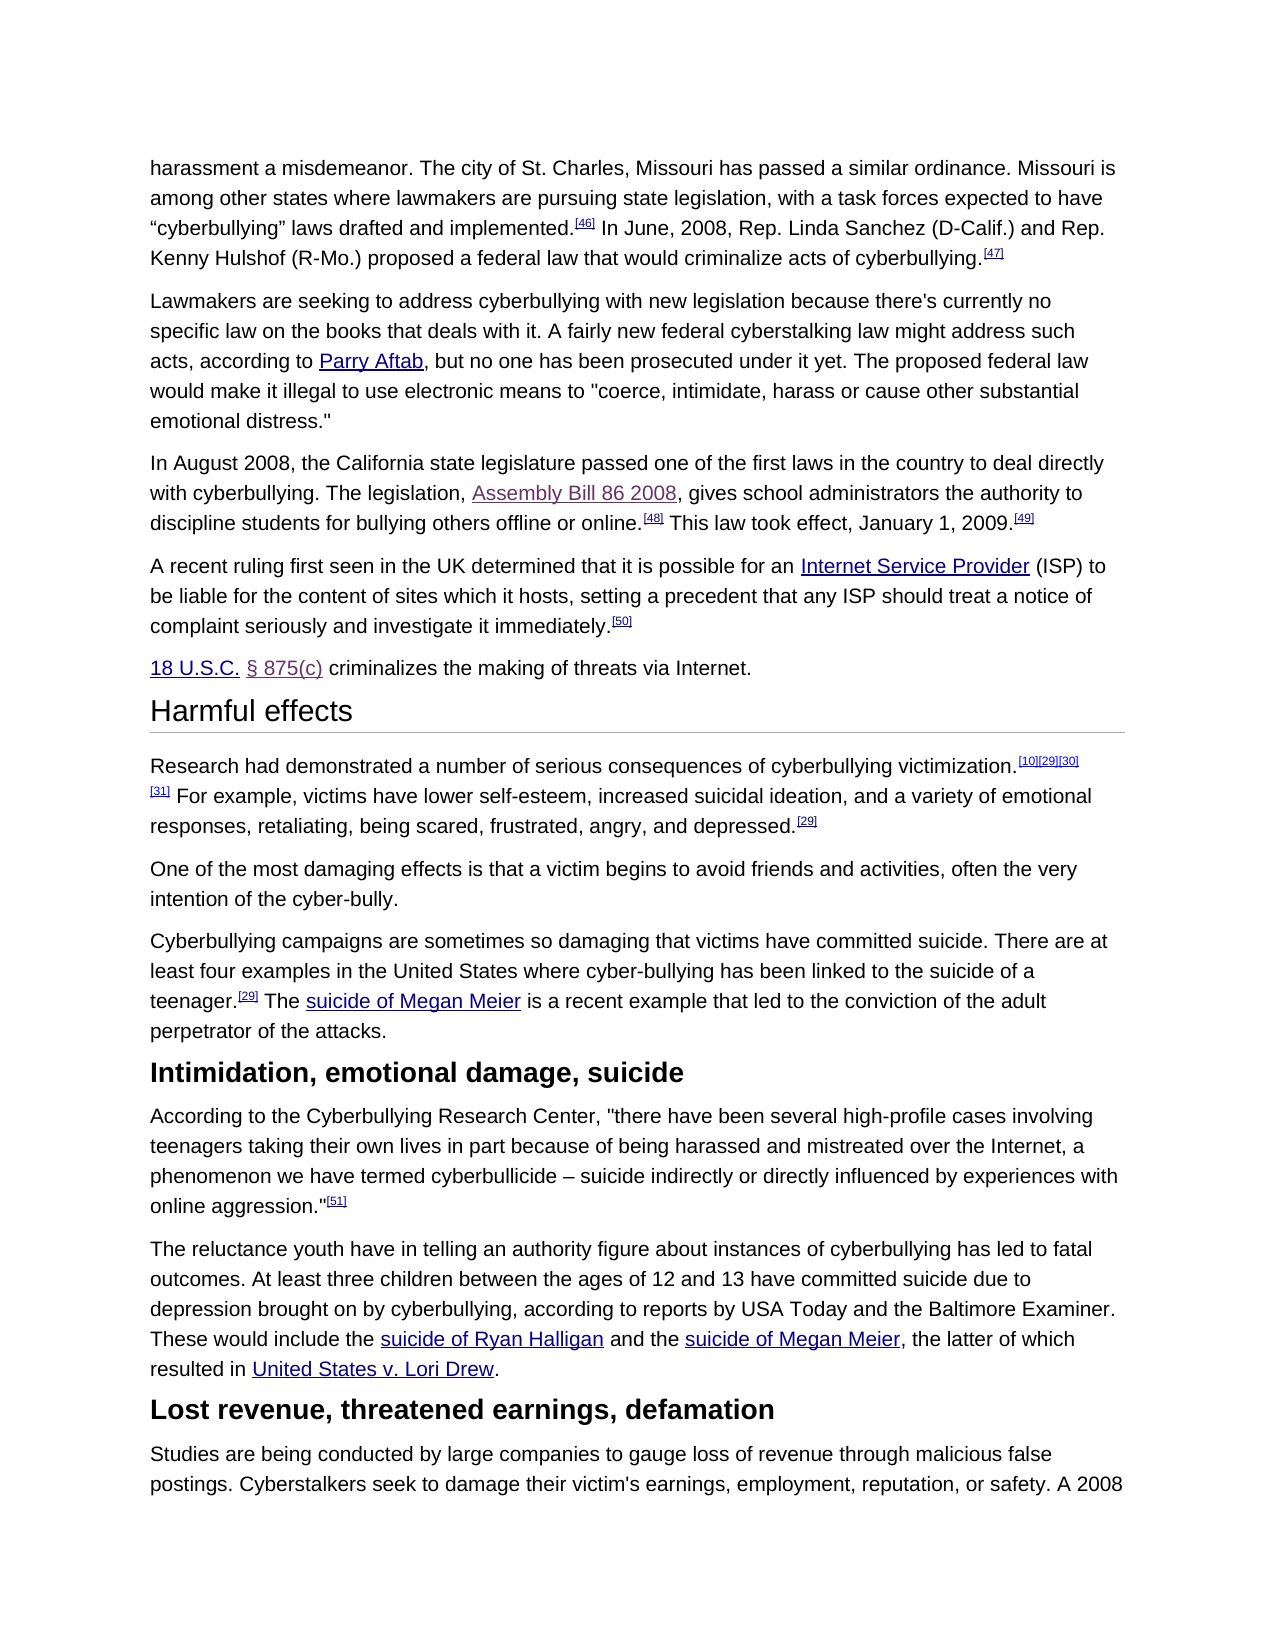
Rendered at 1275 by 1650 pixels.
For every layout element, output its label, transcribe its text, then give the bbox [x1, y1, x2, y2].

text One of the most damaging effects is that a victim begins to avoid friends and activities, often the very intention of the cyber-bully. [150, 851, 1125, 911]
text According to the Cyberbullying Research Center, "there have been several high‐profile cases involving teenagers taking their own lives in part because of being harassed and mistreated over the Internet, a phenomenon we have termed cyberbullicide – suicide indirectly or directly influenced by experiences with online aggression."[51] [150, 1098, 1125, 1218]
text The reluctance youth have in telling an authority figure about instances of cyberbullying has led to fatal outcomes. At least three children between the ages of 12 and 13 have committed suicide due to depression brought on by cyberbullying, according to reports by USA Today and the Baltimore Examiner. These would include the suicide of Ryan Halligan and the suicide of Megan Meier, the latter of which resulted in United States v. Lori Drew. [150, 1230, 1125, 1380]
text Research had demonstrated a number of serious consequences of cyberbullying victimization.[10][29][30][31] For example, victims have lower self-esteem, increased suicidal ideation, and a variety of emotional responses, retaliating, being scared, frustrated, angry, and depressed.[29] [150, 748, 1125, 838]
text A recent ruling first seen in the UK determined that it is possible for an Internet Service Provider (ISP) to be liable for the content of sites which it hosts, setting a precedent that any ISP should treat a notice of complaint seriously and investigate it immediately.[50] [150, 547, 1125, 637]
text 18 U.S.C. § 875(c) criminalizes the making of threats via Internet. [150, 650, 1125, 680]
text Lawmakers are seeking to address cyberbullying with new legislation because there's currently no specific law on the books that deals with it. A fairly new federal cyberstalking law might address such acts, according to Parry Aftab, but no one has been prosecuted under it yet. The proposed federal law would make it illegal to use electronic means to "coerce, intimidate, harass or cause other substantial emotional distress." [150, 282, 1125, 432]
subtitle Intimidation, emotional damage, suicide [150, 1056, 1125, 1088]
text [150, 1435, 1125, 1495]
subtitle Harmful effects [150, 692, 1125, 732]
text In August 2008, the California state legislature passed one of the first laws in the country to deal directly with cyberbullying. The legislation, Assembly Bill 86 2008, gives school administrators the authority to discipline students for bullying others offline or online.[48] This law took effect, January 1, 2009.[49] [150, 445, 1125, 535]
subtitle Lost revenue, threatened earnings, defamation [150, 1393, 1125, 1425]
text Cyberbullying campaigns are sometimes so damaging that victims have committed suicide. There are at least four examples in the United States where cyber-bullying has been linked to the suicide of a teenager.[29] The suicide of Megan Meier is a recent example that led to the conviction of the adult perpetrator of the attacks. [150, 923, 1125, 1043]
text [150, 150, 1125, 270]
